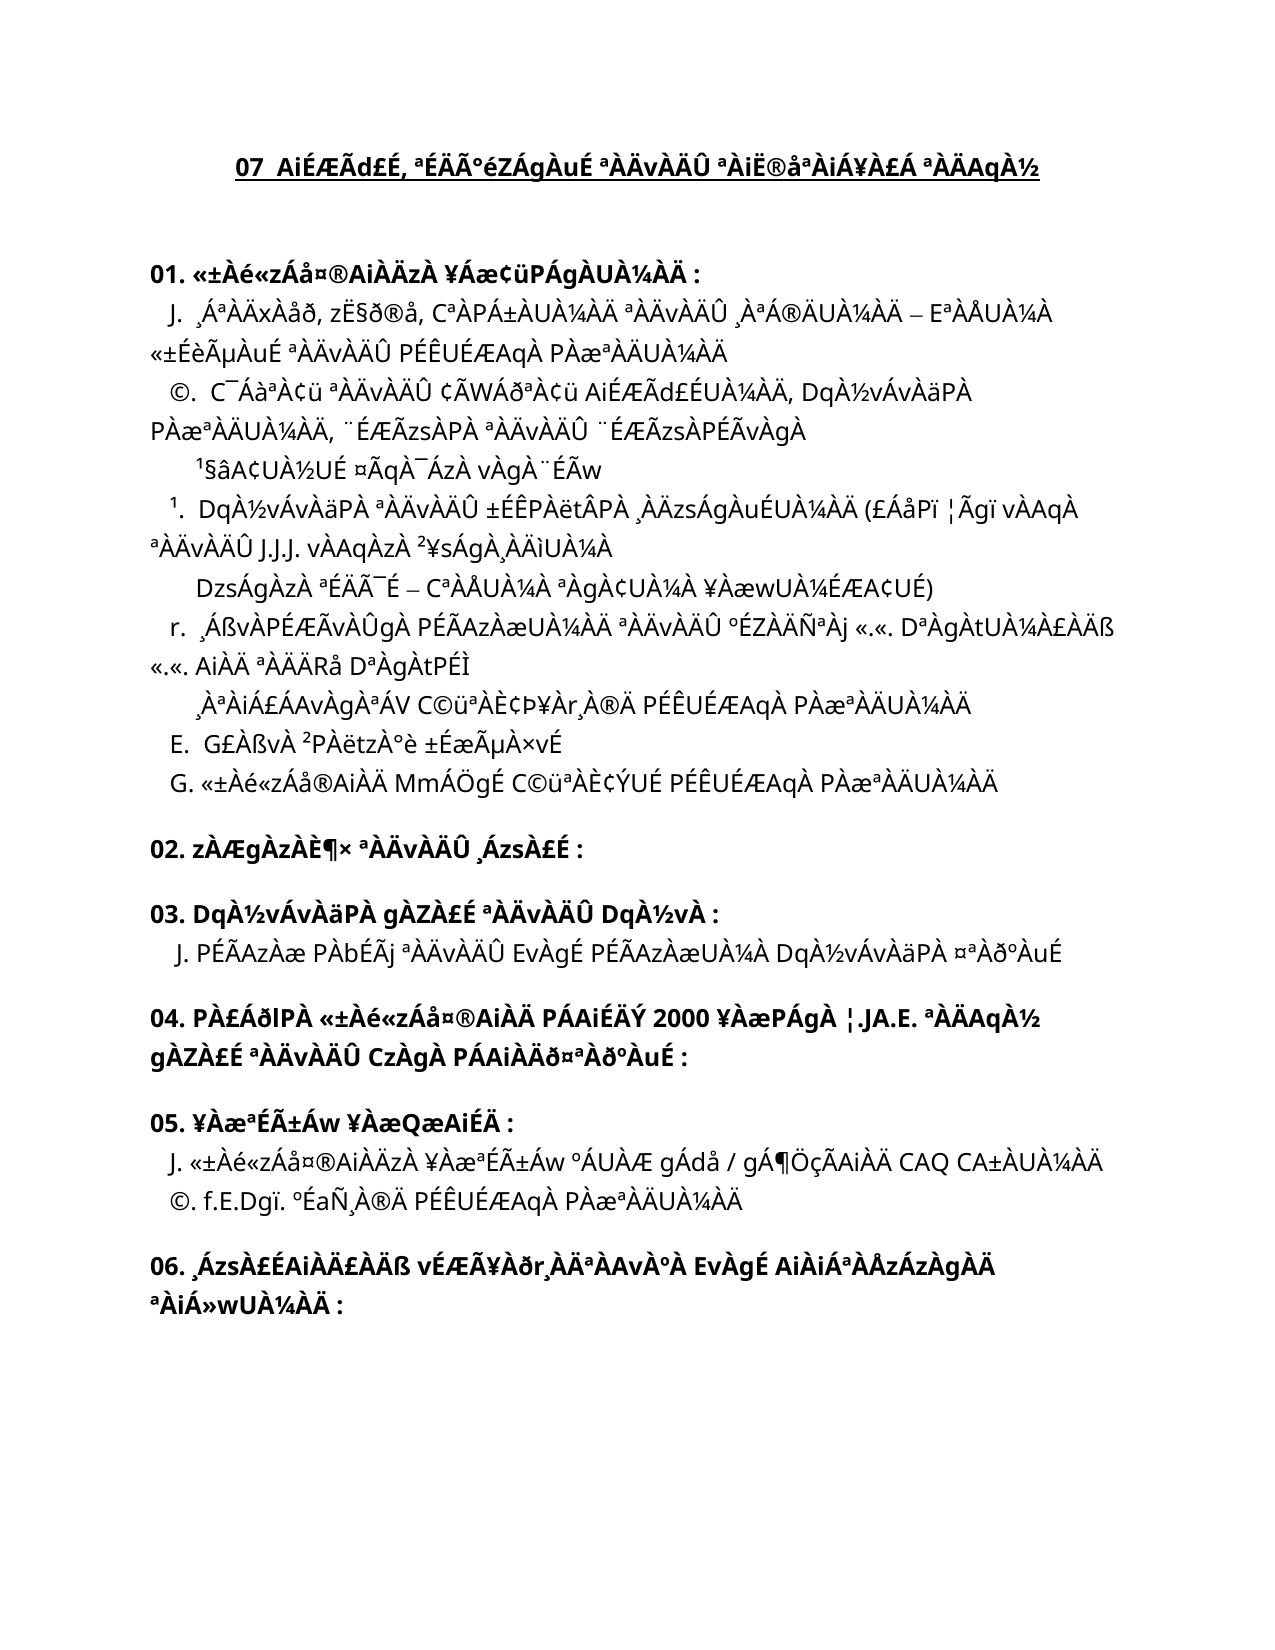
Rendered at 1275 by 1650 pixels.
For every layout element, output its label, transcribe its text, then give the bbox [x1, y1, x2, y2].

text ¸ÀªÀiÁ£ÁAvÀgÀªÁV C©üªÀÈ¢Þ¥Àr¸À®Ä PÉÊUÉÆAqÀ PÀæªÀÄUÀ¼ÀÄ [150, 688, 1125, 722]
text J. «±Àé«zÁå¤®AiÀÄzÀ ¥ÀæªÉÃ±Áw ºÁUÀÆ gÁdå / gÁ¶ÖçÃAiÀÄ CAQ CA±ÀUÀ¼ÀÄ [150, 1144, 1125, 1178]
text ©. C¯ÁàªÀ¢ü ªÀÄvÀÄÛ ¢ÃWÁðªÀ¢ü AiÉÆÃd£ÉUÀ¼ÀÄ, DqÀ½vÁvÀäPÀ PÀæªÀÄUÀ¼ÀÄ, ¨ÉÆÃzsÀPÀ ªÀÄvÀÄÛ ¨ÉÆÃzsÀPÉÃvÀgÀ [150, 374, 1125, 448]
text 07 AiÉÆÃd£É, ªÉÄÃ°éZÁgÀuÉ ªÀÄvÀÄÛ ªÀiË®åªÀiÁ¥À£Á ªÀÄAqÀ½ [150, 150, 1125, 184]
text 04. PÀ£ÁðlPÀ «±Àé«zÁå¤®AiÀÄ PÁAiÉÄÝ 2000 ¥ÀæPÁgÀ ¦.JA.E. ªÀÄAqÀ½ gÀZÀ£É ªÀÄvÀÄÛ CzÀgÀ PÁAiÀÄð¤ªÀðºÀuÉ : [150, 1001, 1125, 1074]
text J. PÉÃAzÀæ PÀbÉÃj ªÀÄvÀÄÛ EvÀgÉ PÉÃAzÀæUÀ¼À DqÀ½vÁvÀäPÀ ¤ªÀðºÀuÉ [150, 936, 1125, 970]
text DzsÁgÀzÀ ªÉÄÃ¯É – CªÀÅUÀ¼À ªÀgÀ¢UÀ¼À ¥ÀæwUÀ¼ÉÆA¢UÉ) [150, 570, 1125, 604]
text 06. ¸ÁzsÀ£ÉAiÀÄ£ÀÄß vÉÆÃ¥Àðr¸ÀÄªÀAvÀºÀ EvÀgÉ AiÀiÁªÀÅzÁzÀgÀÄ ªÀiÁ»wUÀ¼ÀÄ : [150, 1249, 1125, 1322]
text G. «±Àé«zÁå®AiÀÄ MmÁÖgÉ C©üªÀÈ¢ÝUÉ PÉÊUÉÆAqÀ PÀæªÀÄUÀ¼ÀÄ [150, 766, 1125, 800]
text r. ¸ÁßvÀPÉÆÃvÀÛgÀ PÉÃAzÀæUÀ¼ÀÄ ªÀÄvÀÄÛ ºÉZÀÄÑªÀj «.«. DªÀgÀtUÀ¼À£ÀÄß «.«. AiÀÄ ªÀÄÄRå DªÀgÀtPÉÌ [150, 609, 1125, 683]
text 02. zÀÆgÀzÀÈ¶× ªÀÄvÀÄÛ ¸ÁzsÀ£É : [150, 831, 1125, 865]
text J. ¸ÁªÀÄxÀåð, zË§ð®å, CªÀPÁ±ÀUÀ¼ÀÄ ªÀÄvÀÄÛ ¸ÀªÁ®ÄUÀ¼ÀÄ – EªÀÅUÀ¼À «±ÉèÃµÀuÉ ªÀÄvÀÄÛ PÉÊUÉÆAqÀ PÀæªÀÄUÀ¼ÀÄ [150, 296, 1144, 369]
text E. G£ÀßvÀ ²PÀëtzÀ°è ±ÉæÃµÀ×vÉ [150, 727, 1125, 761]
text ¹. DqÀ½vÁvÀäPÀ ªÀÄvÀÄÛ ±ÉÊPÀëtÂPÀ ¸ÀÄzsÁgÀuÉUÀ¼ÀÄ (£ÁåPï ¦Ãgï vÀAqÀ ªÀÄvÀÄÛ J.J.J. vÀAqÀzÀ ²¥sÁgÀ¸ÀÄìUÀ¼À [150, 492, 1125, 565]
text ¹§âA¢UÀ½UÉ ¤ÃqÀ¯ÁzÀ vÀgÀ¨ÉÃw [150, 453, 1125, 487]
text ©. f.E.Dgï. ºÉaÑ¸À®Ä PÉÊUÉÆAqÀ PÀæªÀÄUÀ¼ÀÄ [150, 1183, 1125, 1218]
text 01. «±Àé«zÁå¤®AiÀÄzÀ ¥Áæ¢üPÁgÀUÀ¼ÀÄ : [150, 257, 1125, 291]
text 05. ¥ÀæªÉÃ±Áw ¥ÀæQæAiÉÄ : [150, 1105, 1125, 1139]
text 03. DqÀ½vÁvÀäPÀ gÀZÀ£É ªÀÄvÀÄÛ DqÀ½vÀ : [150, 896, 1125, 931]
